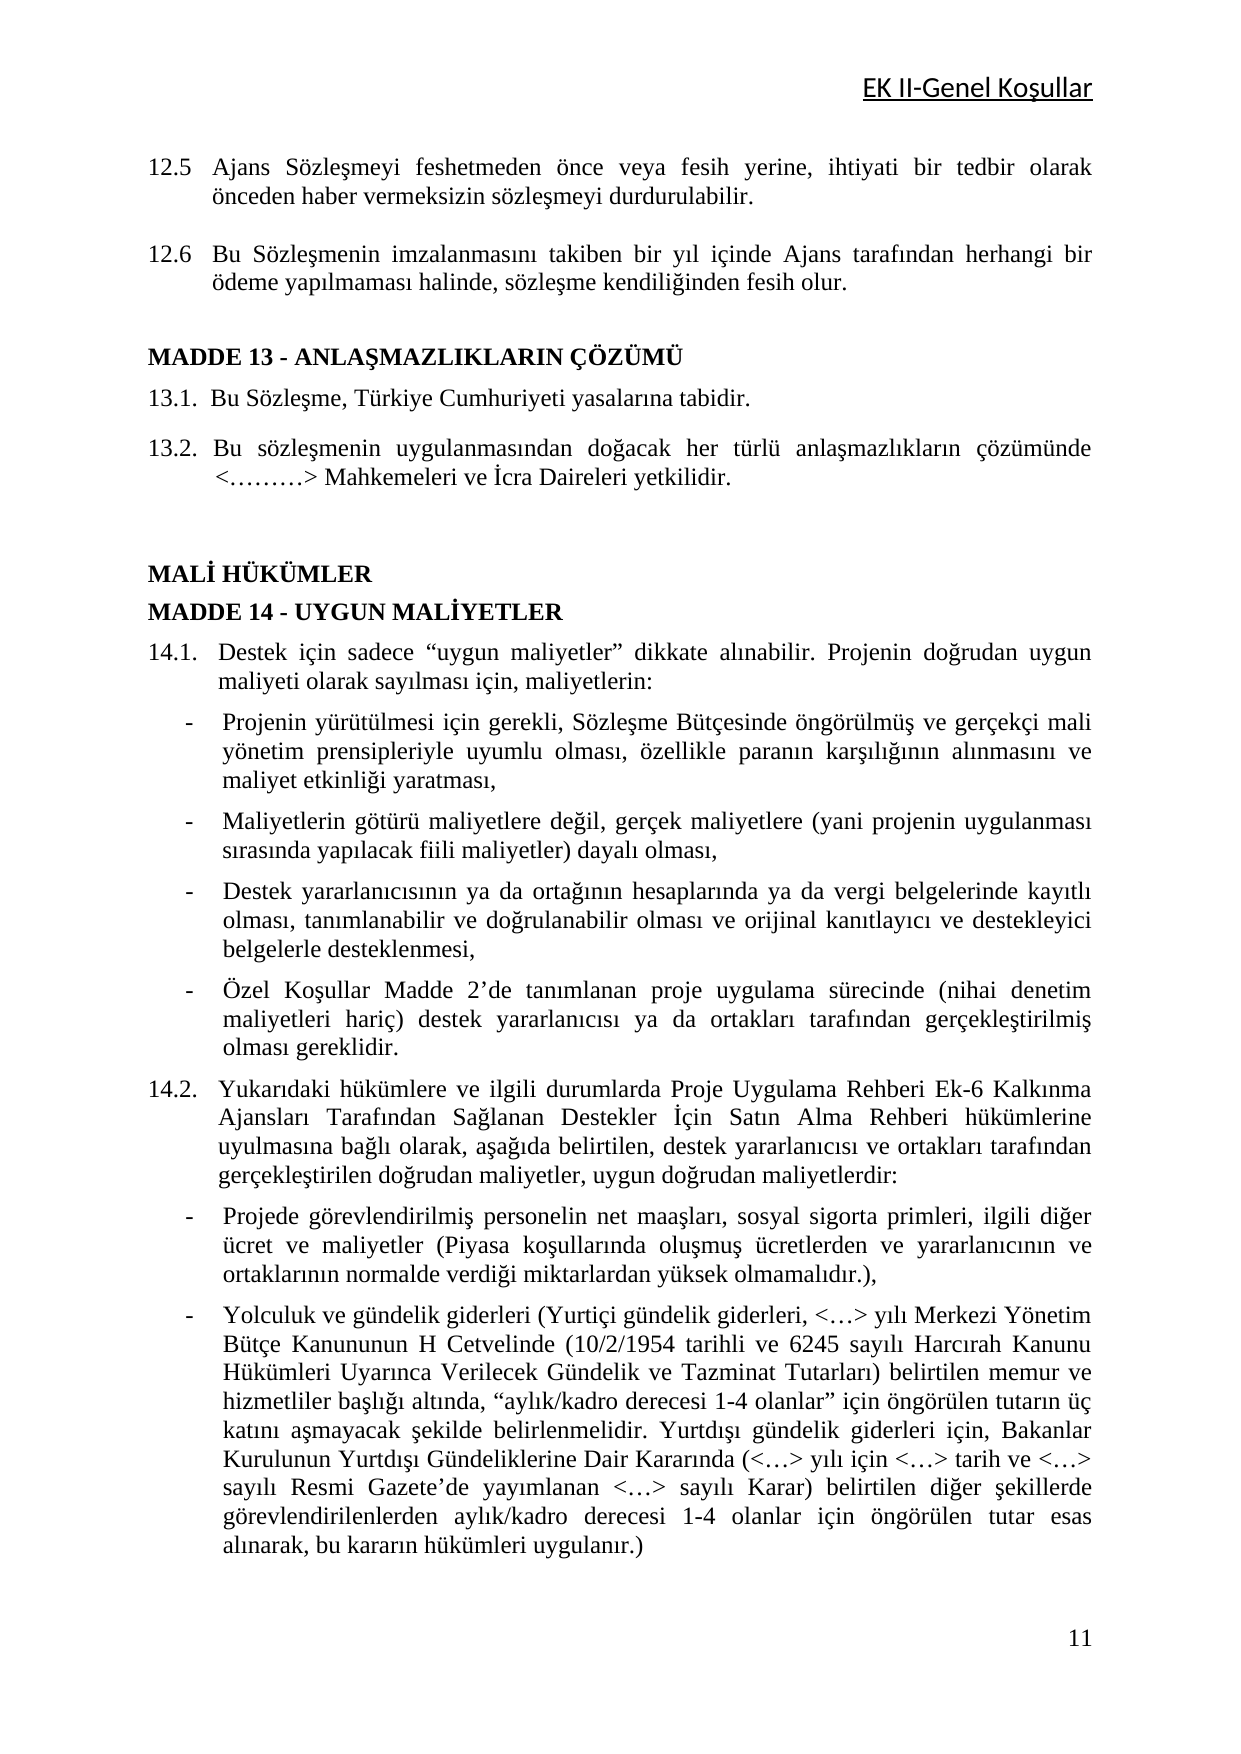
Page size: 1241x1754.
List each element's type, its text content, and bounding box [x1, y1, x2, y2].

text 13.1. Bu Sözleşme, Türkiye Cumhuriyeti yasalarına tabidir. [148, 383, 1093, 412]
list Projede görevlendirilmiş personelin net maaşları, sosyal sigorta primleri, ilgili diğer ücret ve maliyetler (Piyasa koşullarında oluşmuş ücretlerden ve yararlanıcının ve ortaklarının normalde verdiği miktarlardan yüksek olmamalıdır.), [185, 1201, 1093, 1287]
subtitle MADDE 14 - UYGUN MALİYETLER [148, 600, 1129, 625]
list Bu Sözleşmenin imzalanmasını takiben bir yıl içinde Ajans tarafından herhangi bir ödeme yapılmaması halinde, sözleşme kendiliğinden fesih olur. [148, 239, 1093, 296]
list Yolculuk ve gündelik giderleri (Yurtiçi gündelik giderleri, <…> yılı Merkezi Yönetim Bütçe Kanununun H Cetvelinde (10/2/1954 tarihli ve 6245 sayılı Harcırah Kanunu Hükümleri Uyarınca Verilecek Gündelik ve Tazminat Tutarları) belirtilen memur ve hizmetliler başlığı altında, “aylık/kadro derecesi 1-4 olanlar” için öngörülen tutarın üç katını aşmayacak şekilde belirlenmelidir. Yurtdışı gündelik giderleri için, Bakanlar Kurulunun Yurtdışı Gündeliklerine Dair Kararında (<…> yılı için <…> tarih ve <…> sayılı Resmi Gazete’de yayımlanan <…> sayılı Karar) belirtilen diğer şekillerde görevlendirilenlerden aylık/kadro derecesi 1-4 olanlar için öngörülen tutar esas alınarak, bu kararın hükümleri uygulanır.) [185, 1300, 1093, 1559]
list Projenin yürütülmesi için gerekli, Sözleşme Bütçesinde öngörülmüş ve gerçekçi mali yönetim prensipleriyle uyumlu olması, özellikle paranın karşılığının alınmasını ve maliyet etkinliği yaratması, [185, 707, 1093, 794]
subtitle MADDE 13 - ANLAŞMAZLIKLARIN ÇÖZÜMÜ [148, 346, 1129, 371]
subtitle MALİ HÜKÜMLER [148, 562, 1129, 587]
list Ajans Sözleşmeyi feshetmeden önce veya fesih yerine, ihtiyati bir tedbir olarak önceden haber vermeksizin sözleşmeyi durdurulabilir. [148, 152, 1093, 210]
list Destek için sadece “uygun maliyetler” dikkate alınabilir. Projenin doğrudan uygun maliyeti olarak sayılması için, maliyetlerin: [148, 637, 1093, 695]
list Özel Koşullar Madde 2’de tanımlanan proje uygulama sürecinde (nihai denetim maliyetleri hariç) destek yararlanıcısı ya da ortakları tarafından gerçekleştirilmiş olması gereklidir. [185, 975, 1093, 1061]
list Destek yararlanıcısının ya da ortağının hesaplarında ya da vergi belgelerinde kayıtlı olması, tanımlanabilir ve doğrulanabilir olması ve orijinal kanıtlayıcı ve destekleyici belgelerle desteklenmesi, [185, 876, 1093, 962]
text 13.2. Bu sözleşmenin uygulanmasından doğacak her türlü anlaşmazlıkların çözümünde <………> Mahkemeleri ve İcra Daireleri yetkilidir. [148, 433, 1093, 492]
list Yukarıdaki hükümlere ve ilgili durumlarda Proje Uygulama Rehberi Ek-6 Kalkınma Ajansları Tarafından Sağlanan Destekler İçin Satın Alma Rehberi hükümlerine uyulmasına bağlı olarak, aşağıda belirtilen, destek yararlanıcısı ve ortakları tarafından gerçekleştirilen doğrudan maliyetler, uygun doğrudan maliyetlerdir: [148, 1074, 1093, 1189]
list Maliyetlerin götürü maliyetlere değil, gerçek maliyetlere (yani projenin uygulanması sırasında yapılacak fiili maliyetler) dayalı olması, [185, 806, 1093, 864]
